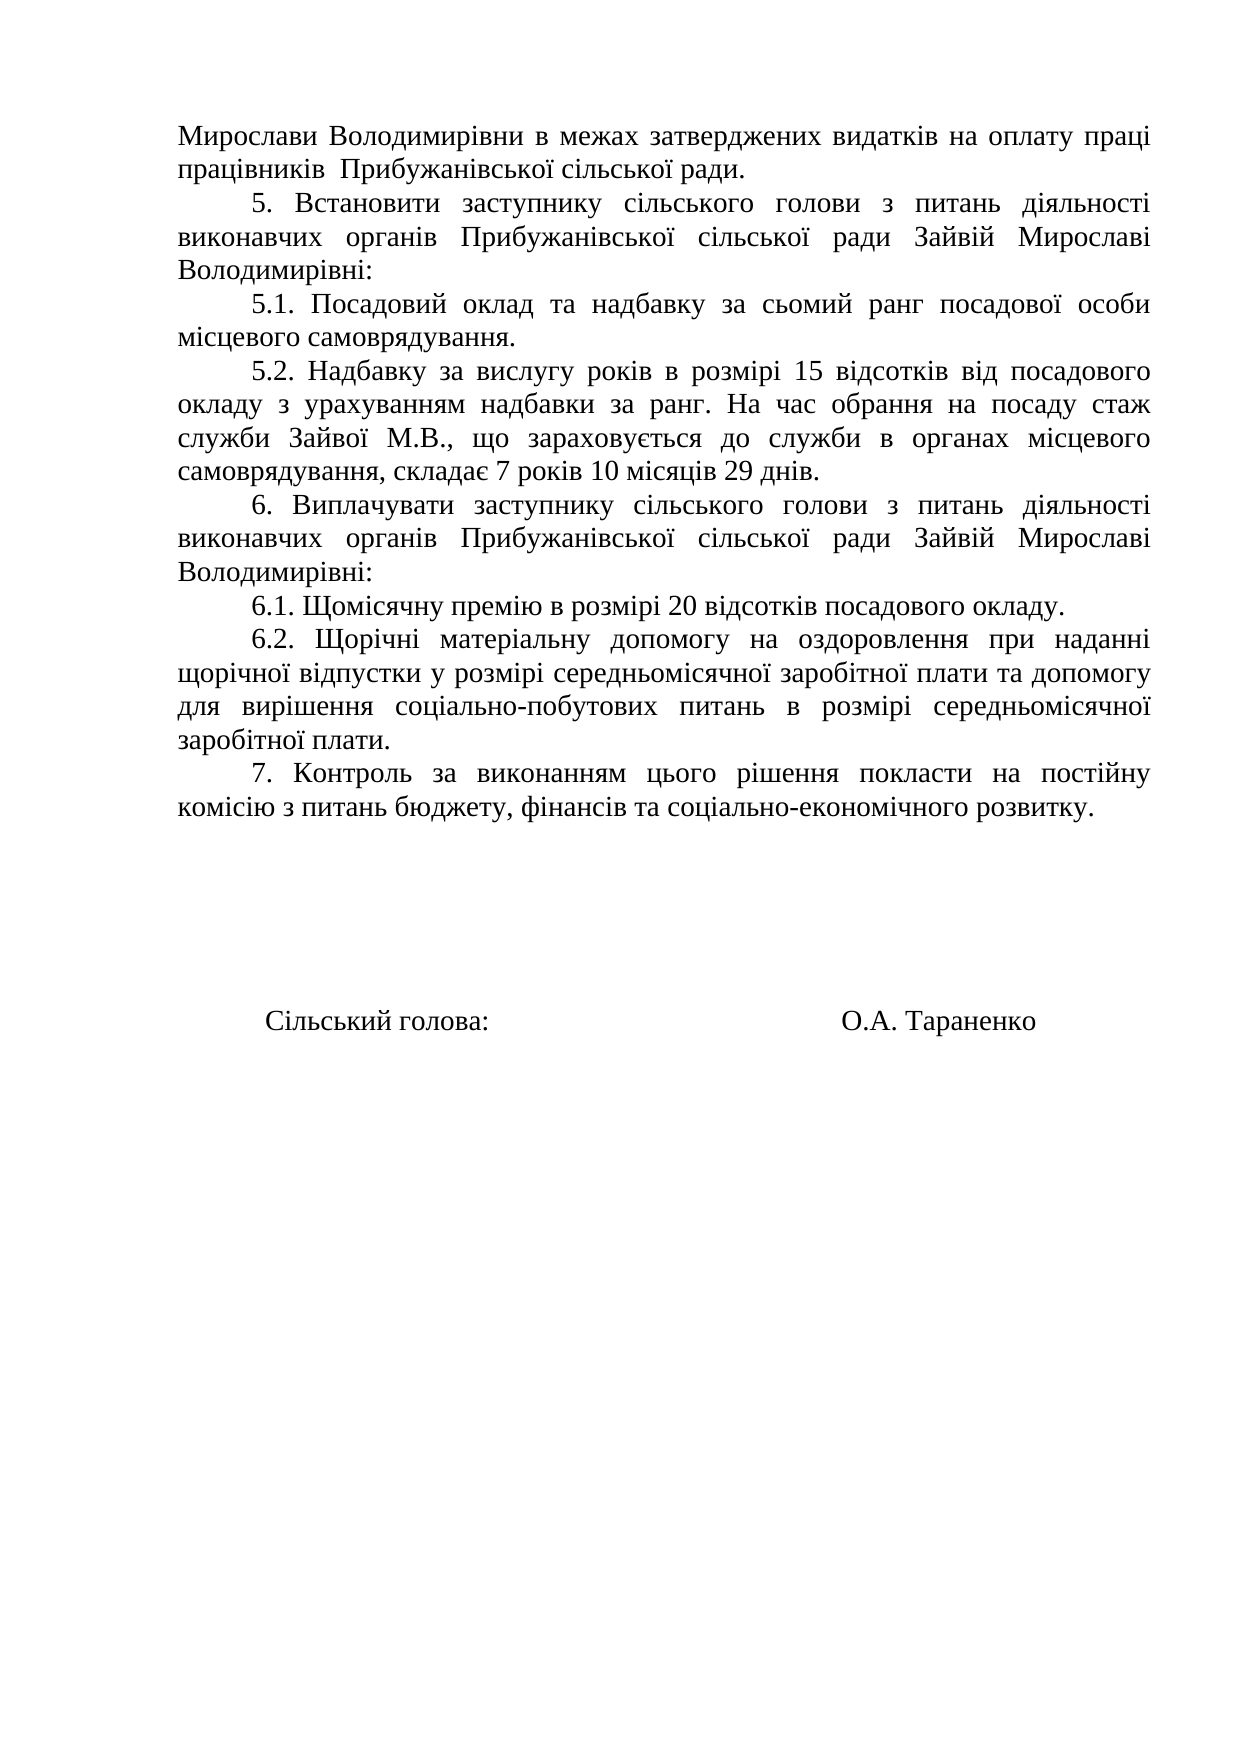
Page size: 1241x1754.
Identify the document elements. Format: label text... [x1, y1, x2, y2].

text 6.1. Щомісячну премію в розмірі 20 відсотків посадового окладу. [177, 588, 1152, 621]
text 6.2. Щорічні матеріальну допомогу на оздоровлення при наданні щорічної відпустки у розмірі середньомісячної заробітної плати та допомогу для вирішення соціально-побутових питань в розмірі середньомісячної заробітної плати. [177, 621, 1152, 755]
text 7. Контроль за виконанням цього рішення покласти на постійну комісію з питань бюджету, фінансів та соціально-економічного розвитку. [177, 755, 1152, 822]
text 6. Виплачувати заступнику сільського голови з питань діяльності виконавчих органів Прибужанівської сільської ради Зайвій Мирославі Володимирівні: [177, 487, 1152, 588]
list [177, 118, 1152, 185]
text 5.1. Посадовий оклад та надбавку за сьомий ранг посадової особи місцевого самоврядування. [177, 286, 1152, 353]
list 5. Встановити заступнику сільського голови з питань діяльності виконавчих органів Прибужанівської сільської ради Зайвій Мирославі Володимирівні: [177, 185, 1152, 286]
text Сільський голова: О.А. Тараненко [177, 1003, 1152, 1037]
text 5.2. Надбавку за вислугу років в розмірі 15 відсотків від посадового окладу з урахуванням надбавки за ранг. На час обрання на посаду стаж служби Зайвої М.В., що зараховується до служби в органах місцевого самоврядування, складає 7 років 10 місяців 29 днів. [177, 353, 1152, 487]
